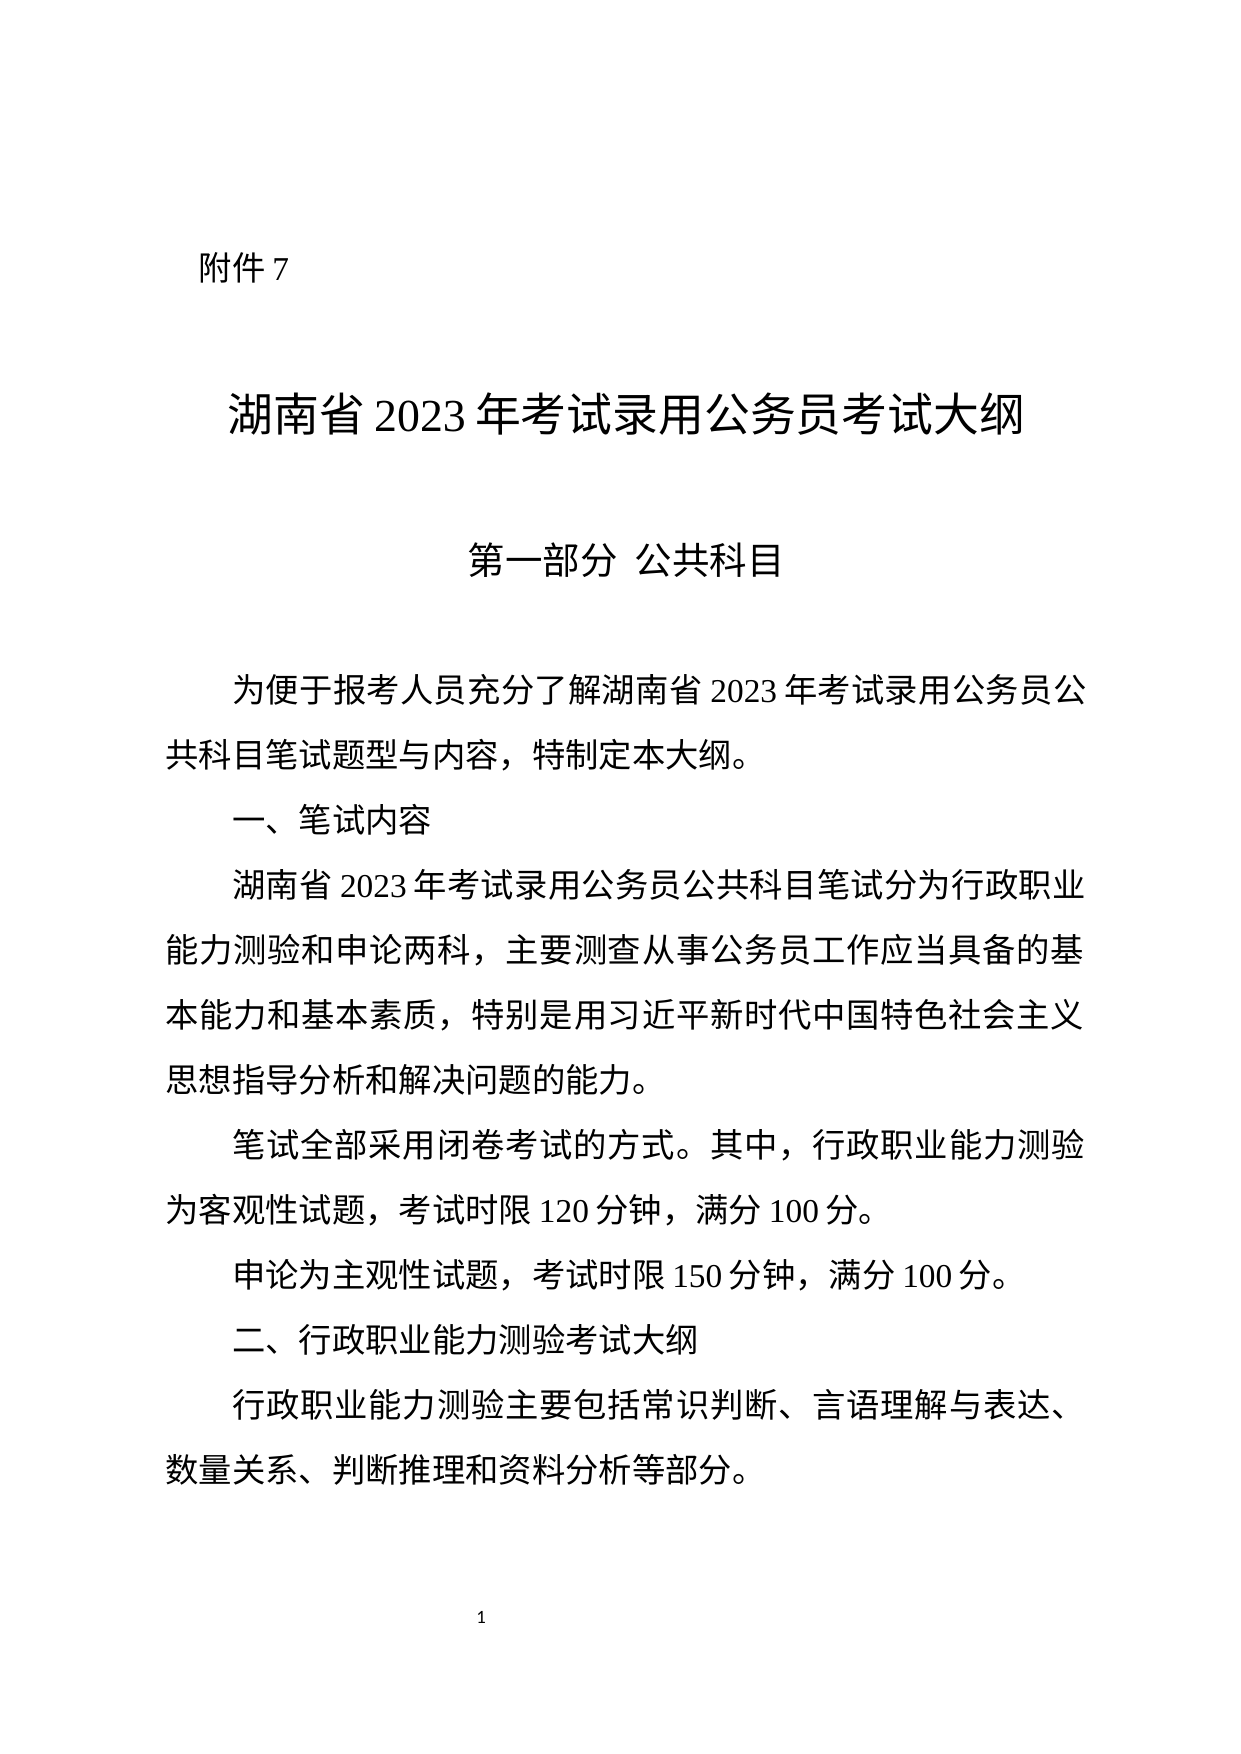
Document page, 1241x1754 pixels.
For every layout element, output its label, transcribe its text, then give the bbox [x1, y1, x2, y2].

text 第一部分 公共科目 [165, 525, 1087, 590]
text 申论为主观性试题，考试时限150分钟，满分100分。 [165, 1240, 1087, 1305]
text 湖南省2023年考试录用公务员考试大纲 [165, 363, 1087, 460]
text 湖南省2023年考试录用公务员公共科目笔试分为行政职业能力测验和申论两科，主要测查从事公务员工作应当具备的基本能力和基本素质，特别是用习近平新时代中国特色社会主义思想指导分析和解决问题的能力。 [165, 850, 1087, 1110]
text 笔试全部采用闭卷考试的方式。其中，行政职业能力测验为客观性试题，考试时限120分钟，满分100分。 [165, 1110, 1087, 1240]
text 行政职业能力测验主要包括常识判断、言语理解与表达、数量关系、判断推理和资料分析等部分。 [165, 1370, 1087, 1500]
text 二、行政职业能力测验考试大纲 [165, 1305, 1087, 1370]
text 一、笔试内容 [165, 785, 1087, 850]
text 为便于报考人员充分了解湖南省2023年考试录用公务员公共科目笔试题型与内容，特制定本大纲。 [165, 655, 1087, 785]
text 附件7 [165, 233, 1087, 298]
